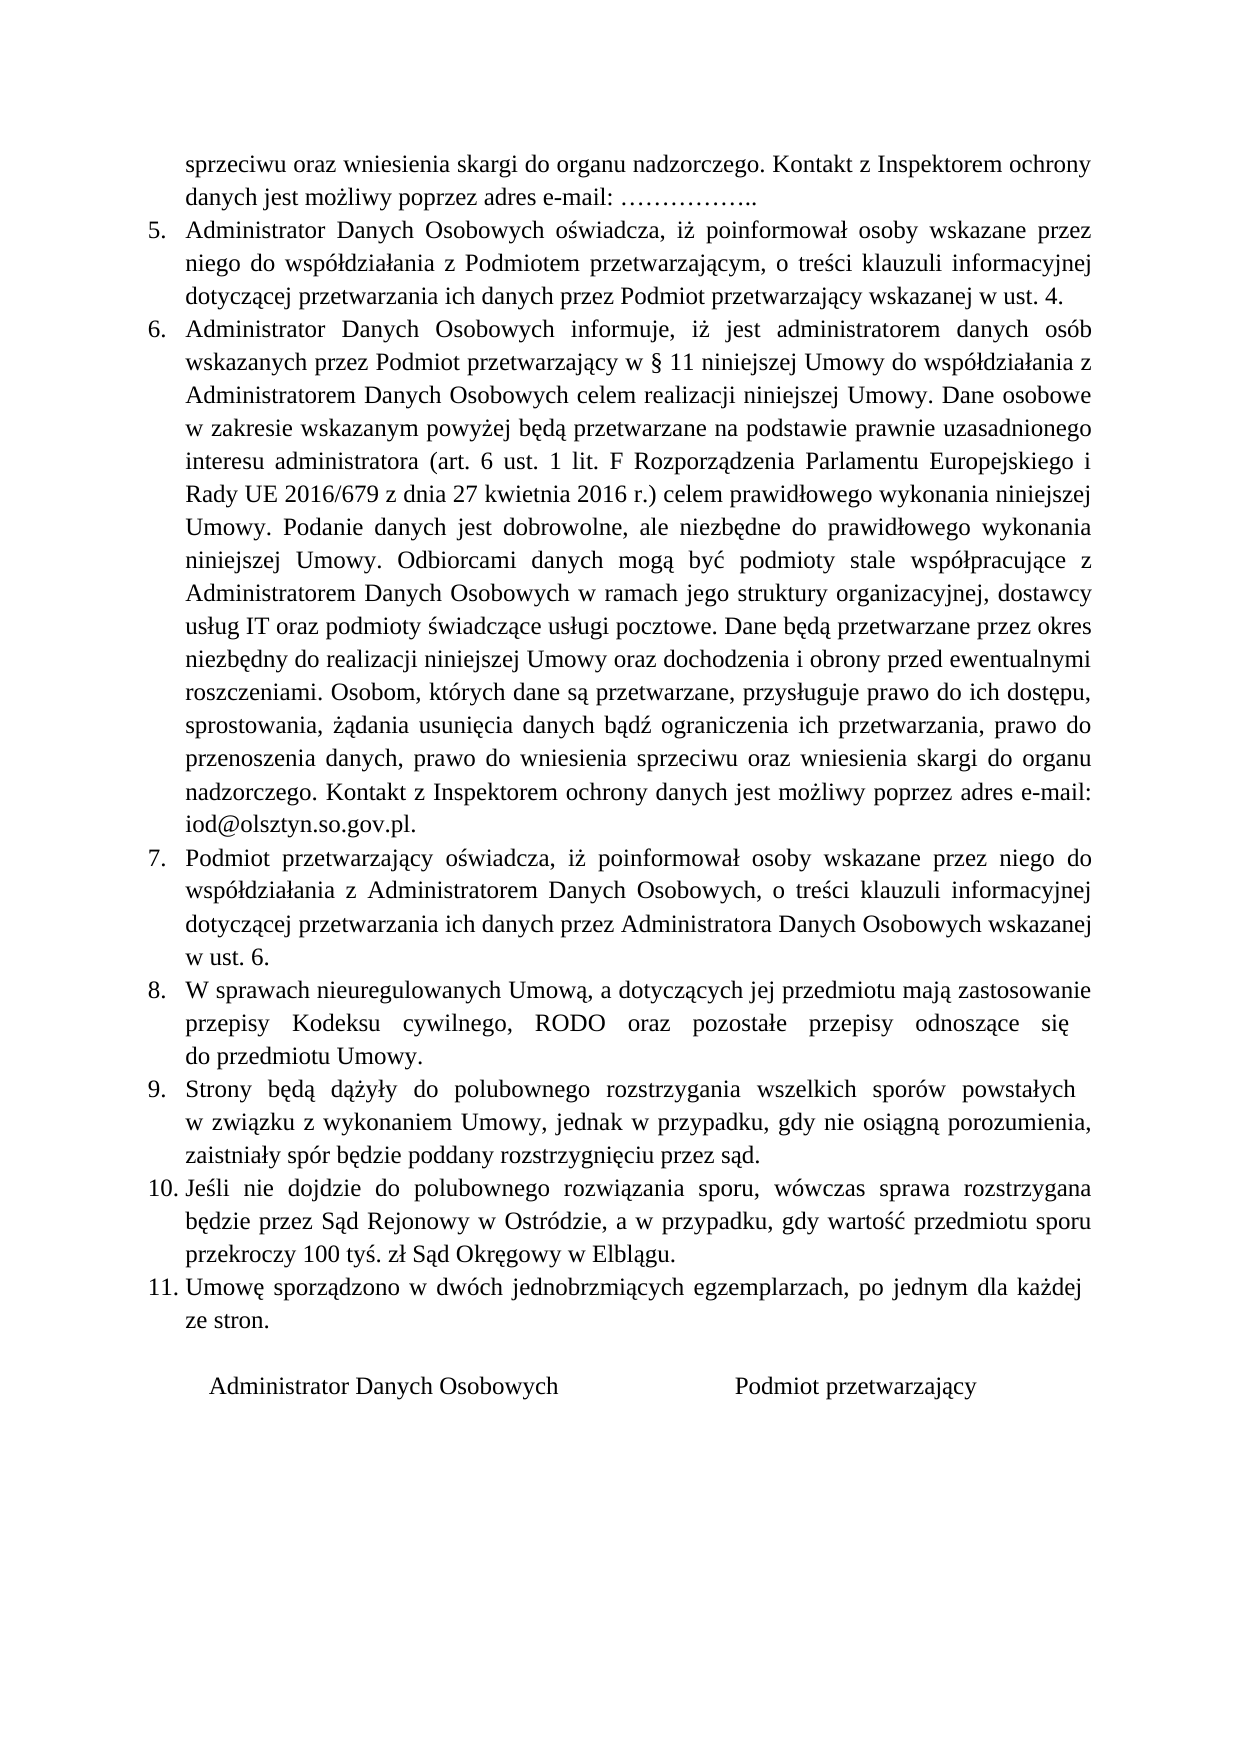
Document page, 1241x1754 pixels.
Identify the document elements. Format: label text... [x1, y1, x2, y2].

table_header Podmiot przetwarzający [620, 1371, 1092, 1428]
list Umowę sporządzono w dwóch jednobrzmiących egzemplarzach, po jednym dla każdej ze stron. [148, 1272, 1092, 1334]
list Administrator Danych Osobowych informuje, iż jest administratorem danych osób wskazanych przez Podmiot przetwarzający w § 11 niniejszej Umowy do współdziałania z Administratorem Danych Osobowych celem realizacji niniejszej Umowy. Dane osobowe w zakresie wskazanym powyżej będą przetwarzane na podstawie prawnie uzasadnionego interesu administratora (art. 6 ust. 1 lit. F Rozporządzenia Parlamentu Europejskiego i Rady UE 2016/679 z dnia 27 kwietnia 2016 r.) celem prawidłowego wykonania niniejszej Umowy. Podanie danych jest dobrowolne, ale niezbędne do prawidłowego wykonania niniejszej Umowy. Odbiorcami danych mogą być podmioty stale współpracujące z Administratorem Danych Osobowych w ramach jego struktury organizacyjnej, dostawcy usług IT oraz podmioty świadczące usługi pocztowe. Dane będą przetwarzane przez okres niezbędny do realizacji niniejszej Umowy oraz dochodzenia i obrony przed ewentualnymi roszczeniami. Osobom, których dane są przetwarzane, przysługuje prawo do ich dostępu, sprostowania, żądania usunięcia danych bądź ograniczenia ich przetwarzania, prawo do przenoszenia danych, prawo do wniesienia sprzeciwu oraz wniesienia skargi do organu nadzorczego. Kontakt z Inspektorem ochrony danych jest możliwy poprzez adres e-mail: iod@olsztyn.so.gov.pl. [148, 314, 1092, 838]
list Administrator Danych Osobowych oświadcza, iż poinformował osoby wskazane przez niego do współdziałania z Podmiotem przetwarzającym, o treści klauzuli informacyjnej dotyczącej przetwarzania ich danych przez Podmiot przetwarzający wskazanej w ust. 4. [148, 215, 1092, 310]
list Strony będą dążyły do polubownego rozstrzygania wszelkich sporów powstałych w związku z wykonaniem Umowy, jednak w przypadku, gdy nie osiągną porozumienia, zaistniały spór będzie poddany rozstrzygnięciu przez sąd. [148, 1074, 1092, 1168]
list Jeśli nie dojdzie do polubownego rozwiązania sporu, wówczas sprawa rozstrzygana będzie przez Sąd Rejonowy w Ostródzie, a w przypadku, gdy wartość przedmiotu sporu przekroczy 100 tyś. zł Sąd Okręgowy w Elblągu. [148, 1173, 1092, 1268]
list W sprawach nieuregulowanych Umową, a dotyczących jej przedmiotu mają zastosowanie przepisy Kodeksu cywilnego, RODO oraz pozostałe przepisy odnoszące się do przedmiotu Umowy. [148, 975, 1092, 1069]
table_header Administrator Danych Osobowych [148, 1371, 620, 1428]
list Podmiot przetwarzający oświadcza, iż poinformował osoby wskazane przez niego do współdziałania z Administratorem Danych Osobowych, o treści klauzuli informacyjnej dotyczącej przetwarzania ich danych przez Administratora Danych Osobowych wskazanej w ust. 6. [148, 843, 1092, 970]
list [148, 149, 1092, 211]
